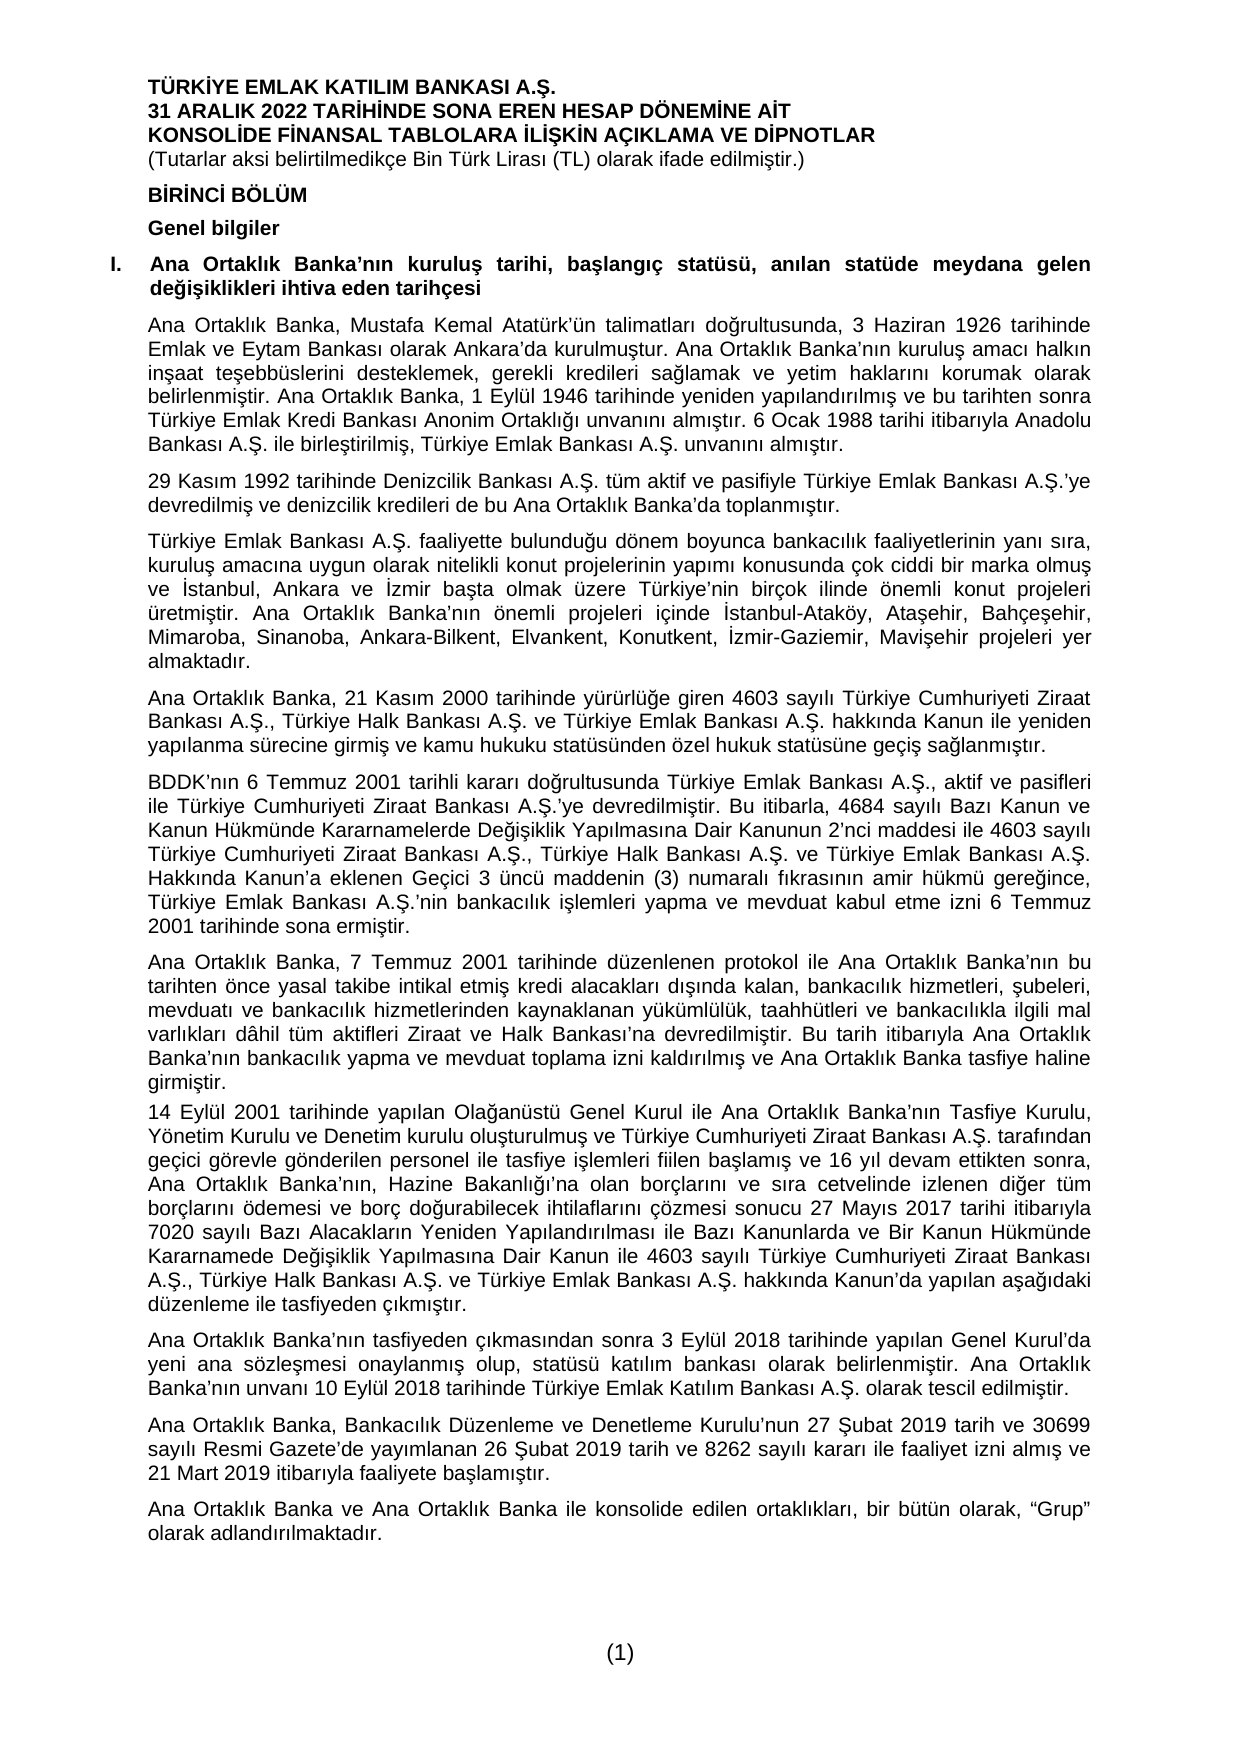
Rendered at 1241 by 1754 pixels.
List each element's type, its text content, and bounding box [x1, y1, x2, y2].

text BDDK’nın 6 Temmuz 2001 tarihli kararı doğrultusunda Türkiye Emlak Bankası A.Ş., aktif ve pasifleri ile Türkiye Cumhuriyeti Ziraat Bankası A.Ş.’ye devredilmiştir. Bu itibarla, 4684 sayılı Bazı Kanun ve Kanun Hükmünde Kararnamelerde Değişiklik Yapılmasına Dair Kanunun 2’nci maddesi ile 4603 sayılı Türkiye Cumhuriyeti Ziraat Bankası A.Ş., Türkiye Halk Bankası A.Ş. ve Türkiye Emlak Bankası A.Ş. Hakkında Kanun’a eklenen Geçici 3 üncü maddenin (3) numaralı fıkrasının amir hükmü gereğince, Türkiye Emlak Bankası A.Ş.’nin bankacılık işlemleri yapma ve mevduat kabul etme izni 6 Temmuz 2001 tarihinde sona ermiştir. [148, 770, 1093, 937]
subtitle I. Ana Ortaklık Banka’nın kuruluş tarihi, başlangıç statüsü, anılan statüde meydana gelen değişiklikleri ihtiva eden tarihçesi [110, 252, 1093, 300]
text Genel bilgiler [148, 216, 1092, 239]
text Türkiye Emlak Bankası A.Ş. faaliyette bulunduğu dönem boyunca bankacılık faaliyetlerinin yanı sıra, kuruluş amacına uygun olarak nitelikli konut projelerinin yapımı konusunda çok ciddi bir marka olmuş ve İstanbul, Ankara ve İzmir başta olmak üzere Türkiye’nin birçok ilinde önemli konut projeleri üretmiştir. Ana Ortaklık Banka’nın önemli projeleri içinde İstanbul-Ataköy, Ataşehir, Bahçeşehir, Mimaroba, Sinanoba, Ankara-Bilkent, Elvankent, Konutkent, İzmir-Gaziemir, Mavişehir projeleri yer almaktadır. [148, 529, 1093, 673]
text Ana Ortaklık Banka, Mustafa Kemal Atatürk’ün talimatları doğrultusunda, 3 Haziran 1926 tarihinde Emlak ve Eytam Bankası olarak Ankara’da kurulmuştur. Ana Ortaklık Banka’nın kuruluş amacı halkın inşaat teşebbüslerini desteklemek, gerekli kredileri sağlamak ve yetim haklarını korumak olarak belirlenmiştir. Ana Ortaklık Banka, 1 Eylül 1946 tarihinde yeniden yapılandırılmış ve bu tarihten sonra Türkiye Emlak Kredi Bankası Anonim Ortaklığı unvanını almıştır. 6 Ocak 1988 tarihi itibarıyla Anadolu Bankası A.Ş. ile birleştirilmiş, Türkiye Emlak Bankası A.Ş. unvanını almıştır. [148, 312, 1093, 456]
text Ana Ortaklık Banka, Bankacılık Düzenleme ve Denetleme Kurulu’nun 27 Şubat 2019 tarih ve 30699 sayılı Resmi Gazete’de yayımlanan 26 Şubat 2019 tarih ve 8262 sayılı kararı ile faaliyet izni almış ve 21 Mart 2019 itibarıyla faaliyete başlamıştır. [148, 1412, 1093, 1484]
text Ana Ortaklık Banka, 7 Temmuz 2001 tarihinde düzenlenen protokol ile Ana Ortaklık Banka’nın bu tarihten önce yasal takibe intikal etmiş kredi alacakları dışında kalan, bankacılık hizmetleri, şubeleri, mevduatı ve bankacılık hizmetlerinden kaynaklanan yükümlülük, taahhütleri ve bankacılıkla ilgili mal varlıkları dâhil tüm aktifleri Ziraat ve Halk Bankası’na devredilmiştir. Bu tarih itibarıyla Ana Ortaklık Banka’nın bankacılık yapma ve mevduat toplama izni kaldırılmış ve Ana Ortaklık Banka tasfiye haline girmiştir. [148, 950, 1093, 1094]
text 29 Kasım 1992 tarihinde Denizcilik Bankası A.Ş. tüm aktif ve pasifiyle Türkiye Emlak Bankası A.Ş.’ye devredilmiş ve denizcilik kredileri de bu Ana Ortaklık Banka’da toplanmıştır. [148, 469, 1093, 517]
text Ana Ortaklık Banka, 21 Kasım 2000 tarihinde yürürlüğe giren 4603 sayılı Türkiye Cumhuriyeti Ziraat Bankası A.Ş., Türkiye Halk Bankası A.Ş. ve Türkiye Emlak Bankası A.Ş. hakkında Kanun ile yeniden yapılanma sürecine girmiş ve kamu hukuku statüsünden özel hukuk statüsüne geçiş sağlanmıştır. [148, 685, 1093, 757]
text BİRİNCİ BÖLÜM [148, 183, 1093, 207]
text Ana Ortaklık Banka ve Ana Ortaklık Banka ile konsolide edilen ortaklıkları, bir bütün olarak, “Grup” olarak adlandırılmaktadır. [148, 1497, 1093, 1545]
text 14 Eylül 2001 tarihinde yapılan Olağanüstü Genel Kurul ile Ana Ortaklık Banka’nın Tasfiye Kurulu, Yönetim Kurulu ve Denetim kurulu oluşturulmuş ve Türkiye Cumhuriyeti Ziraat Bankası A.Ş. tarafından geçici görevle gönderilen personel ile tasfiye işlemleri fiilen başlamış ve 16 yıl devam ettikten sonra, Ana Ortaklık Banka’nın, Hazine Bakanlığı’na olan borçlarını ve sıra cetvelinde izlenen diğer tüm borçlarını ödemesi ve borç doğurabilecek ihtilaflarını çözmesi sonucu 27 Mayıs 2017 tarihi itibarıyla 7020 sayılı Bazı Alacakların Yeniden Yapılandırılması ile Bazı Kanunlarda ve Bir Kanun Hükmünde Kararnamede Değişiklik Yapılmasına Dair Kanun ile 4603 sayılı Türkiye Cumhuriyeti Ziraat Bankası A.Ş., Türkiye Halk Bankası A.Ş. ve Türkiye Emlak Bankası A.Ş. hakkında Kanun’da yapılan aşağıdaki düzenleme ile tasfiyeden çıkmıştır. [148, 1100, 1092, 1316]
text Ana Ortaklık Banka’nın tasfiyeden çıkmasından sonra 3 Eylül 2018 tarihinde yapılan Genel Kurul’da yeni ana sözleşmesi onaylanmış olup, statüsü katılım bankası olarak belirlenmiştir. Ana Ortaklık Banka’nın unvanı 10 Eylül 2018 tarihinde Türkiye Emlak Katılım Bankası A.Ş. olarak tescil edilmiştir. [148, 1328, 1093, 1400]
